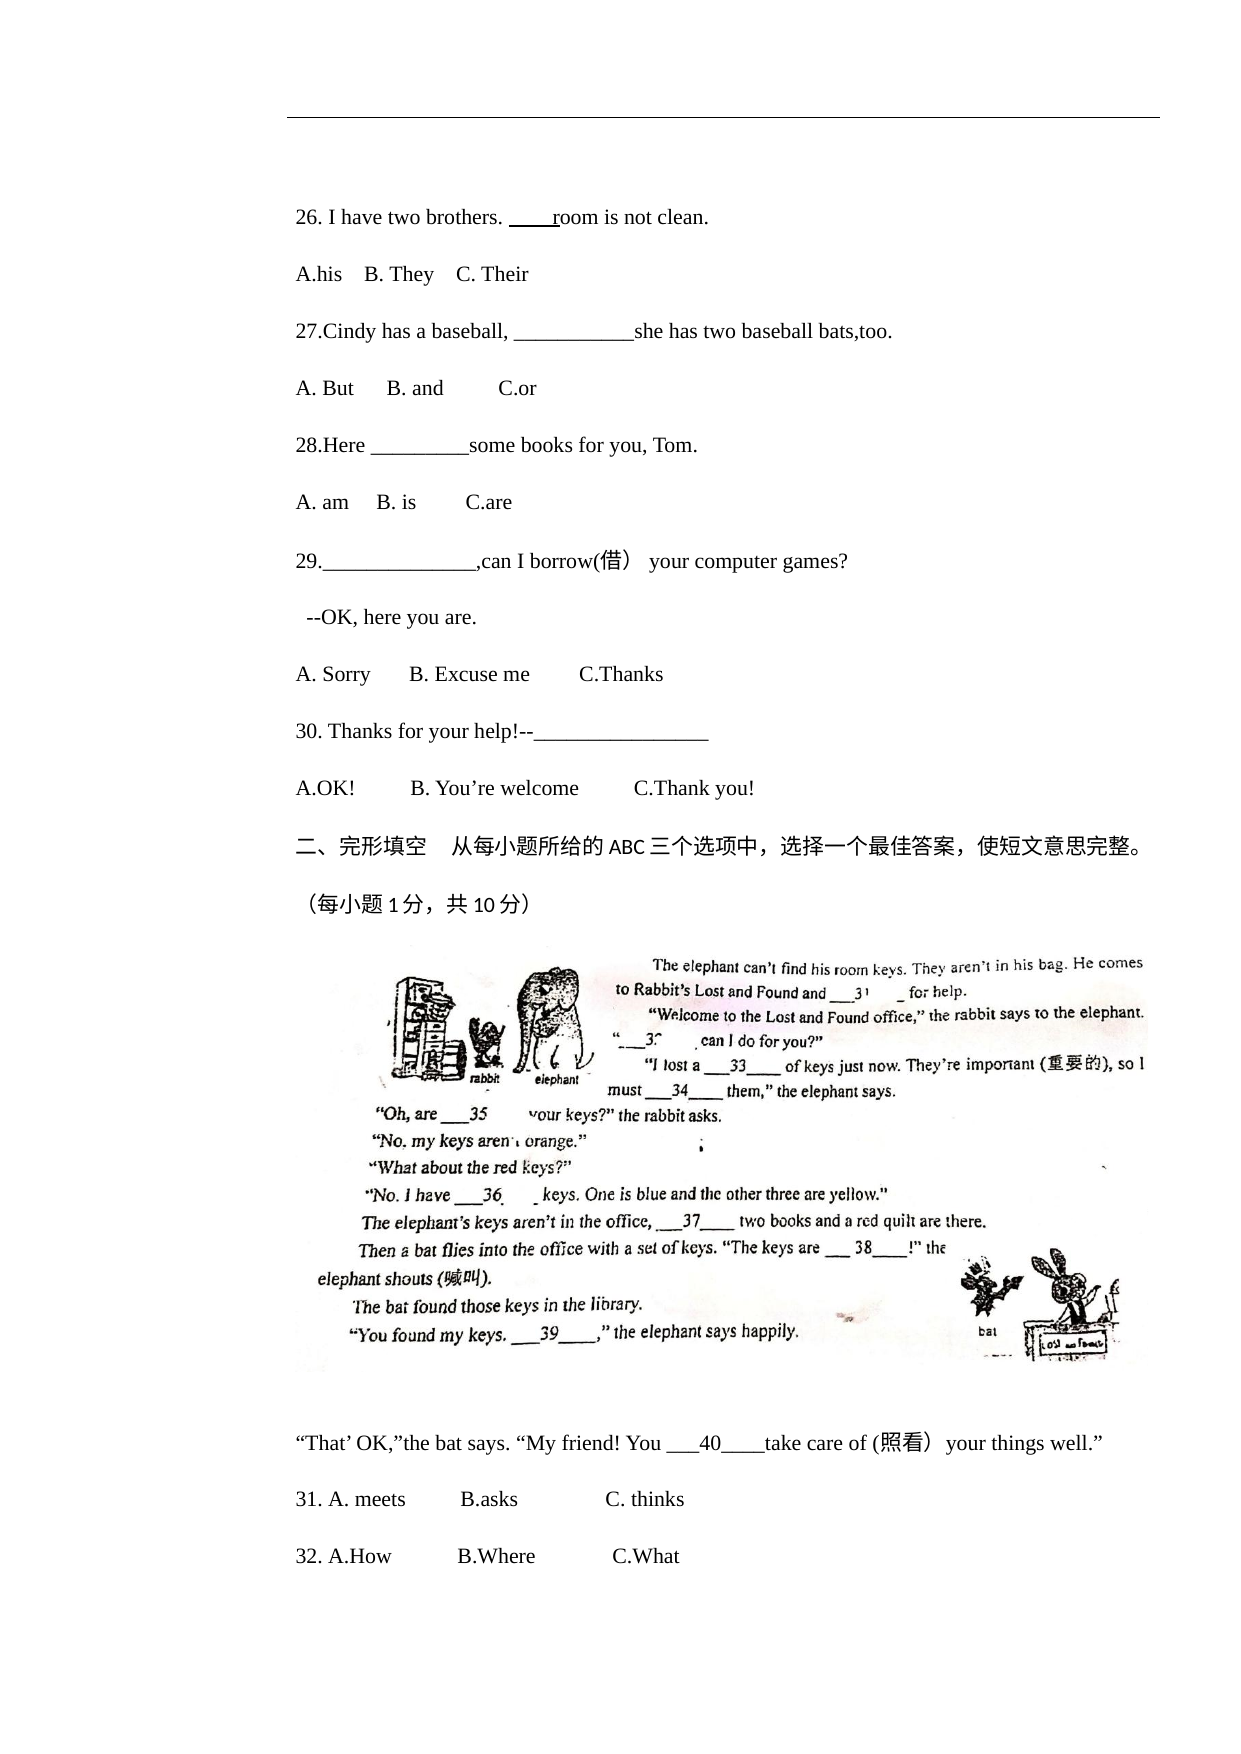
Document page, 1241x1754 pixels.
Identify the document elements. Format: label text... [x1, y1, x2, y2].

text A. Sorry B. Excuse me C.Thanks [295, 658, 1152, 690]
text 29.______________,can I borrow(借） your computer games? [295, 542, 1152, 575]
text A.OK! B. You’re welcome C.Thank you! [295, 772, 1152, 804]
text A. am B. is C.are [295, 485, 1152, 518]
list A. meets B.asks C. thinks [295, 1483, 1152, 1515]
text 27.Cindy has a baseball, ___________she has two baseball bats,too. [295, 314, 1152, 347]
text A. But B. and C.or [295, 371, 1152, 404]
text 二、完形填空 从每小题所给的ABC三个选项中，选择一个最佳答案，使短文意思完整。 [295, 829, 1152, 861]
text A.his B. They C. Their [295, 257, 1152, 289]
list A.How B.Where C.What [295, 1540, 1152, 1572]
text --OK, here you are. [295, 601, 1152, 633]
text 26. I have two brothers. room is not clean. [295, 200, 1152, 232]
text 30. Thanks for your help!--________________ [295, 715, 1152, 747]
picture [295, 945, 1149, 1372]
text （每小题1分，共10分） [295, 887, 1152, 919]
text 28.Here _________some books for you, Tom. [295, 428, 1152, 461]
text “That’ OK,”the bat says. “My friend! You ___40____take care of (照看）your things well.” [295, 1425, 1152, 1457]
